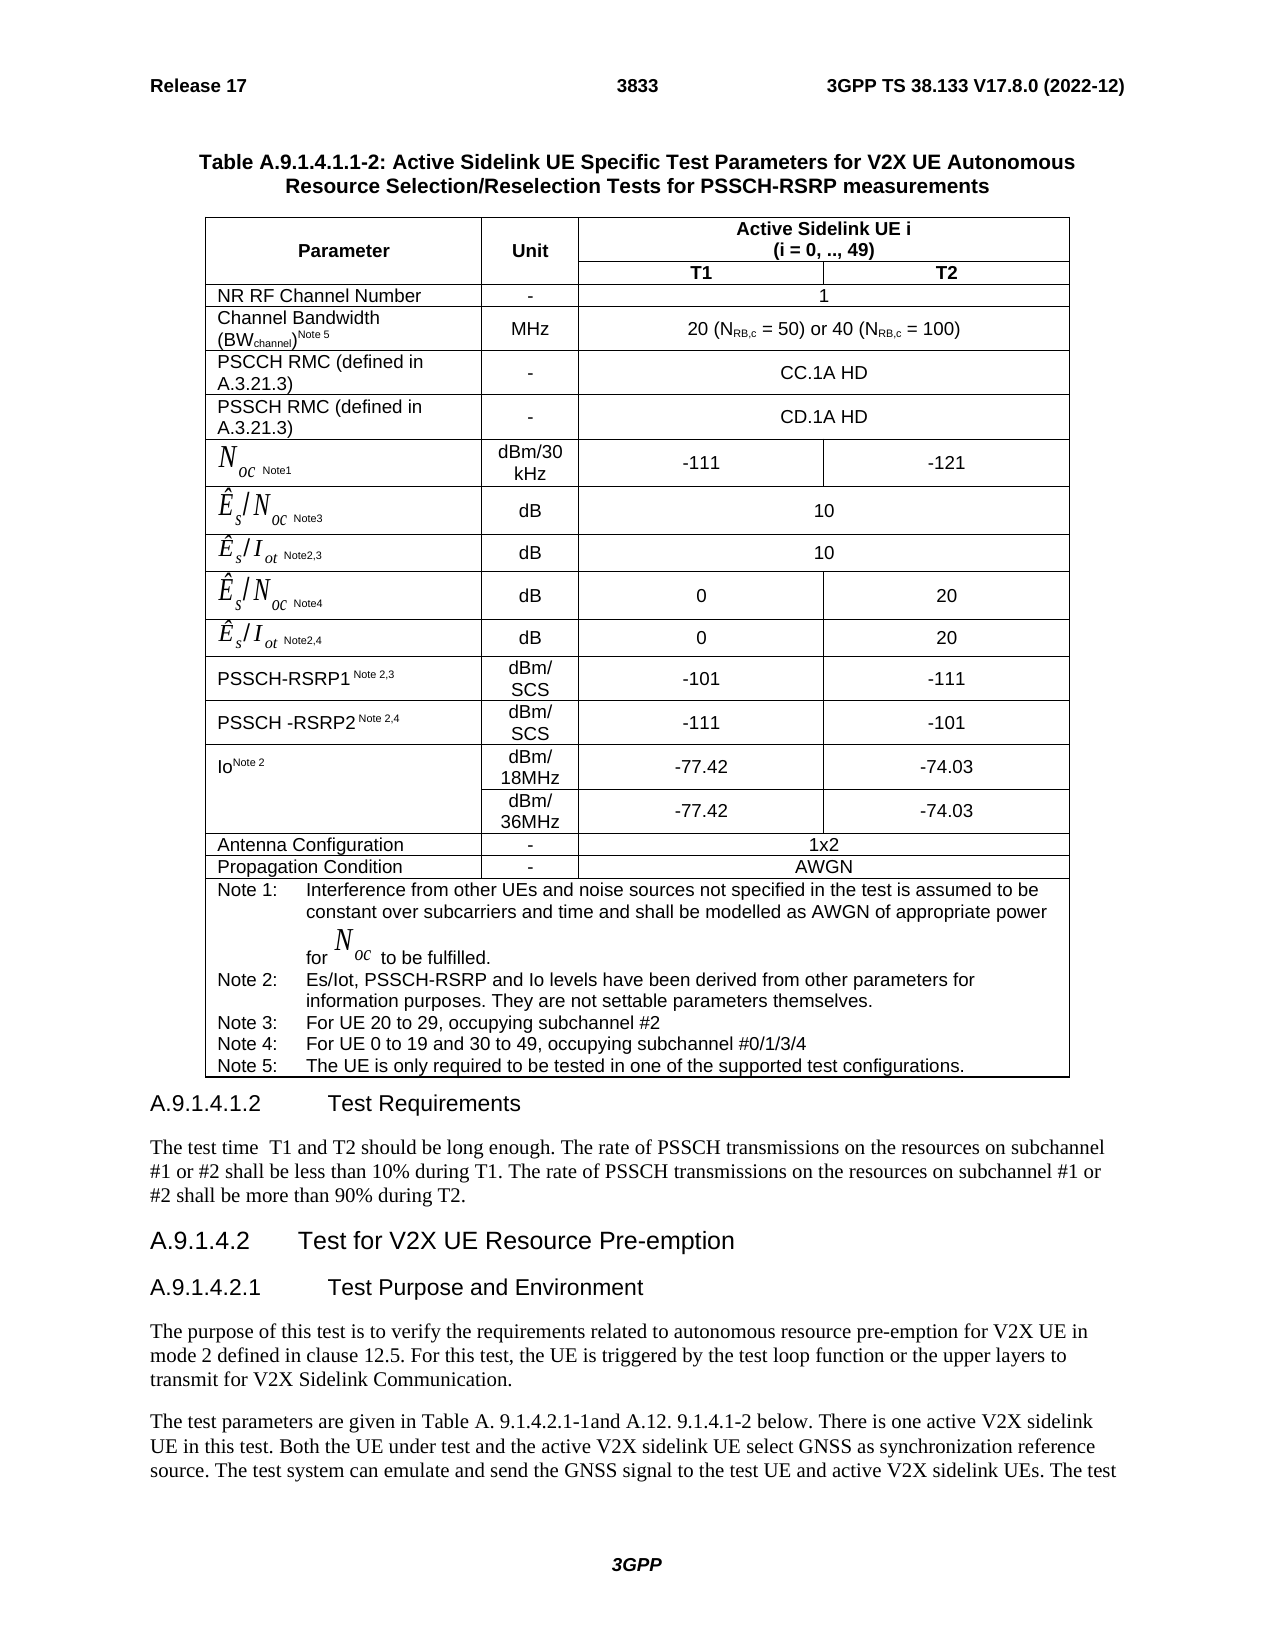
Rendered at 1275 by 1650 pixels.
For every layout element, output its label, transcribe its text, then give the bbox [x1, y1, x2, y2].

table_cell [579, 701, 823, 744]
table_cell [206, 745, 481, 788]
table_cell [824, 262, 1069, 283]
subtitle A.9.1.4.2 Test for V2X UE Resource Pre-emption [150, 1226, 1125, 1255]
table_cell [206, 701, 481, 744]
text Table A.9.1.4.1.1-2: Active Sidelink UE Specific Test Parameters for V2X UE Autonomous Resource Selection/Reselection Tests for PSSCH-RSRP measurements [150, 150, 1125, 198]
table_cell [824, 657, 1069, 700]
subtitle A.9.1.4.1.2 Test Requirements [150, 1090, 1125, 1116]
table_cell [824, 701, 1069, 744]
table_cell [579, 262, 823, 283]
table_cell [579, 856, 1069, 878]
subtitle A.9.1.4.2.1 Test Purpose and Environment [150, 1273, 1125, 1300]
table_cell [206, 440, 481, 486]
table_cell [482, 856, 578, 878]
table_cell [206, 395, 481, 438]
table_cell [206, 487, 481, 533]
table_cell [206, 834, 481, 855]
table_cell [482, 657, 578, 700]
text The purpose of this test is to verify the requirements related to autonomous resource pre-emption for V2X UE in mode 2 defined in clause 12.5. For this test, the UE is triggered by the test loop function or the upper layers to transmit for V2X Sidelink Communication. [150, 1318, 1125, 1391]
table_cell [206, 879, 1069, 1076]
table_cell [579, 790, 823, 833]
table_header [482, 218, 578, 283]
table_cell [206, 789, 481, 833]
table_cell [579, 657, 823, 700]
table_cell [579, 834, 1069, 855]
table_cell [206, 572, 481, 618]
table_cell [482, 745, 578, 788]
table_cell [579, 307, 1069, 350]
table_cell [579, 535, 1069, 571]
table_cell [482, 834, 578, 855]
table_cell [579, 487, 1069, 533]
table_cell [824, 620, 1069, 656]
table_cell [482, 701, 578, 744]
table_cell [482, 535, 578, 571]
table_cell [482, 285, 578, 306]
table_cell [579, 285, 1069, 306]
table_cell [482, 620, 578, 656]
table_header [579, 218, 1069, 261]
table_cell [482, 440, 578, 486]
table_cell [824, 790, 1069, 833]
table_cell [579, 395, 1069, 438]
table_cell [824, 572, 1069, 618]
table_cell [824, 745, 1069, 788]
text The test time T1 and T2 should be long enough. The rate of PSSCH transmissions on the resources on subchannel #1 or #2 shall be less than 10% during T1. The rate of PSSCH transmissions on the resources on subchannel #1 or #2 shall be more than 90% during T2. [150, 1135, 1125, 1207]
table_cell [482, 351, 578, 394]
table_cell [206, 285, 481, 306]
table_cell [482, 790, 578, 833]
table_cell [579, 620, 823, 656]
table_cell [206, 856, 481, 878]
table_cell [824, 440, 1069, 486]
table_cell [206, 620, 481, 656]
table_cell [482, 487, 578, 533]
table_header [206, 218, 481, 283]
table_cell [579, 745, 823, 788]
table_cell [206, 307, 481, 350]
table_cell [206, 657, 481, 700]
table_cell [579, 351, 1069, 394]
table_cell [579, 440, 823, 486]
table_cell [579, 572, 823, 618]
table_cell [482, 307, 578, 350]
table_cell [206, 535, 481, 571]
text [150, 1409, 1125, 1482]
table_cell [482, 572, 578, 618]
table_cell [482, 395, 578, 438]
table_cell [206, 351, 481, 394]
